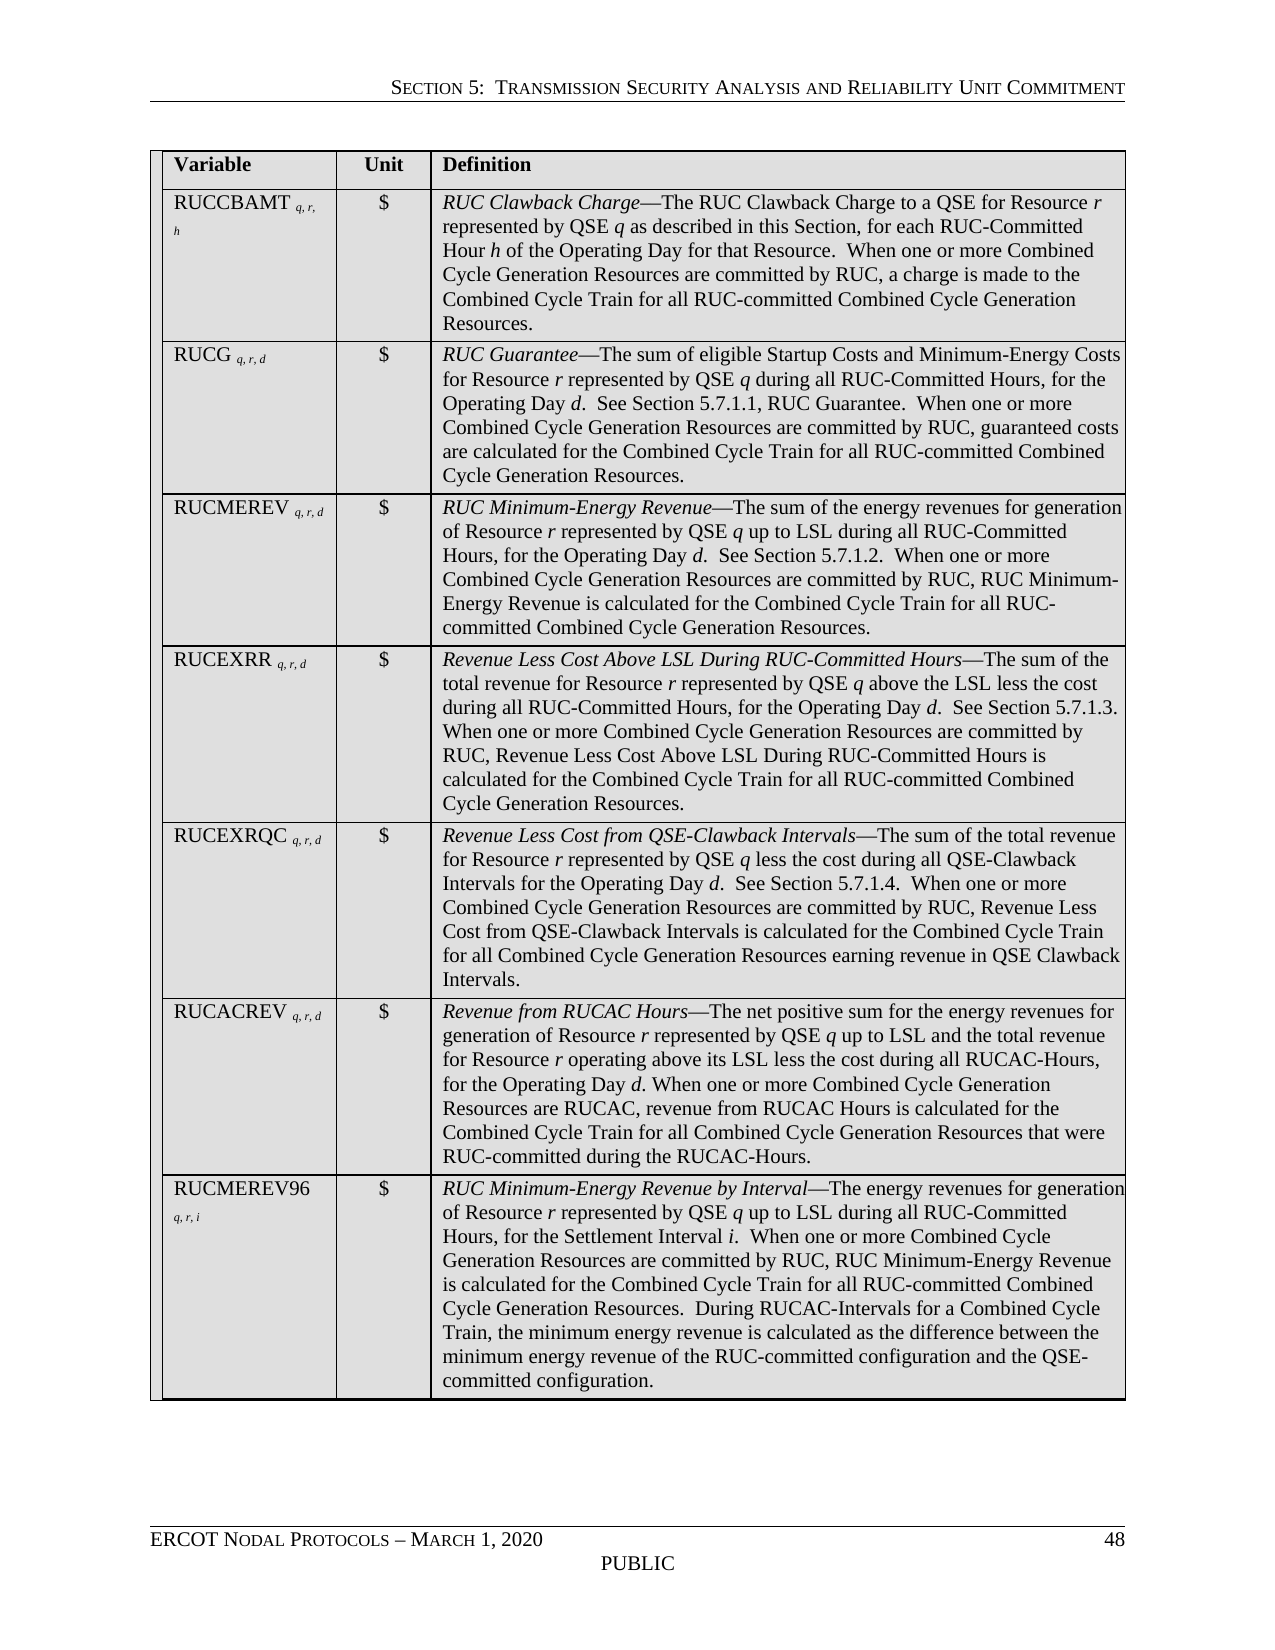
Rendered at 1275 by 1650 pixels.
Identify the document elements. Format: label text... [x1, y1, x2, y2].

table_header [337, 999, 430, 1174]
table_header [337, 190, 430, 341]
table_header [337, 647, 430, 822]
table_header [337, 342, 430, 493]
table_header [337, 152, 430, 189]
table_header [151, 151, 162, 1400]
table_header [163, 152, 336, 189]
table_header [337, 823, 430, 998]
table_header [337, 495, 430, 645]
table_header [432, 1176, 1125, 1398]
